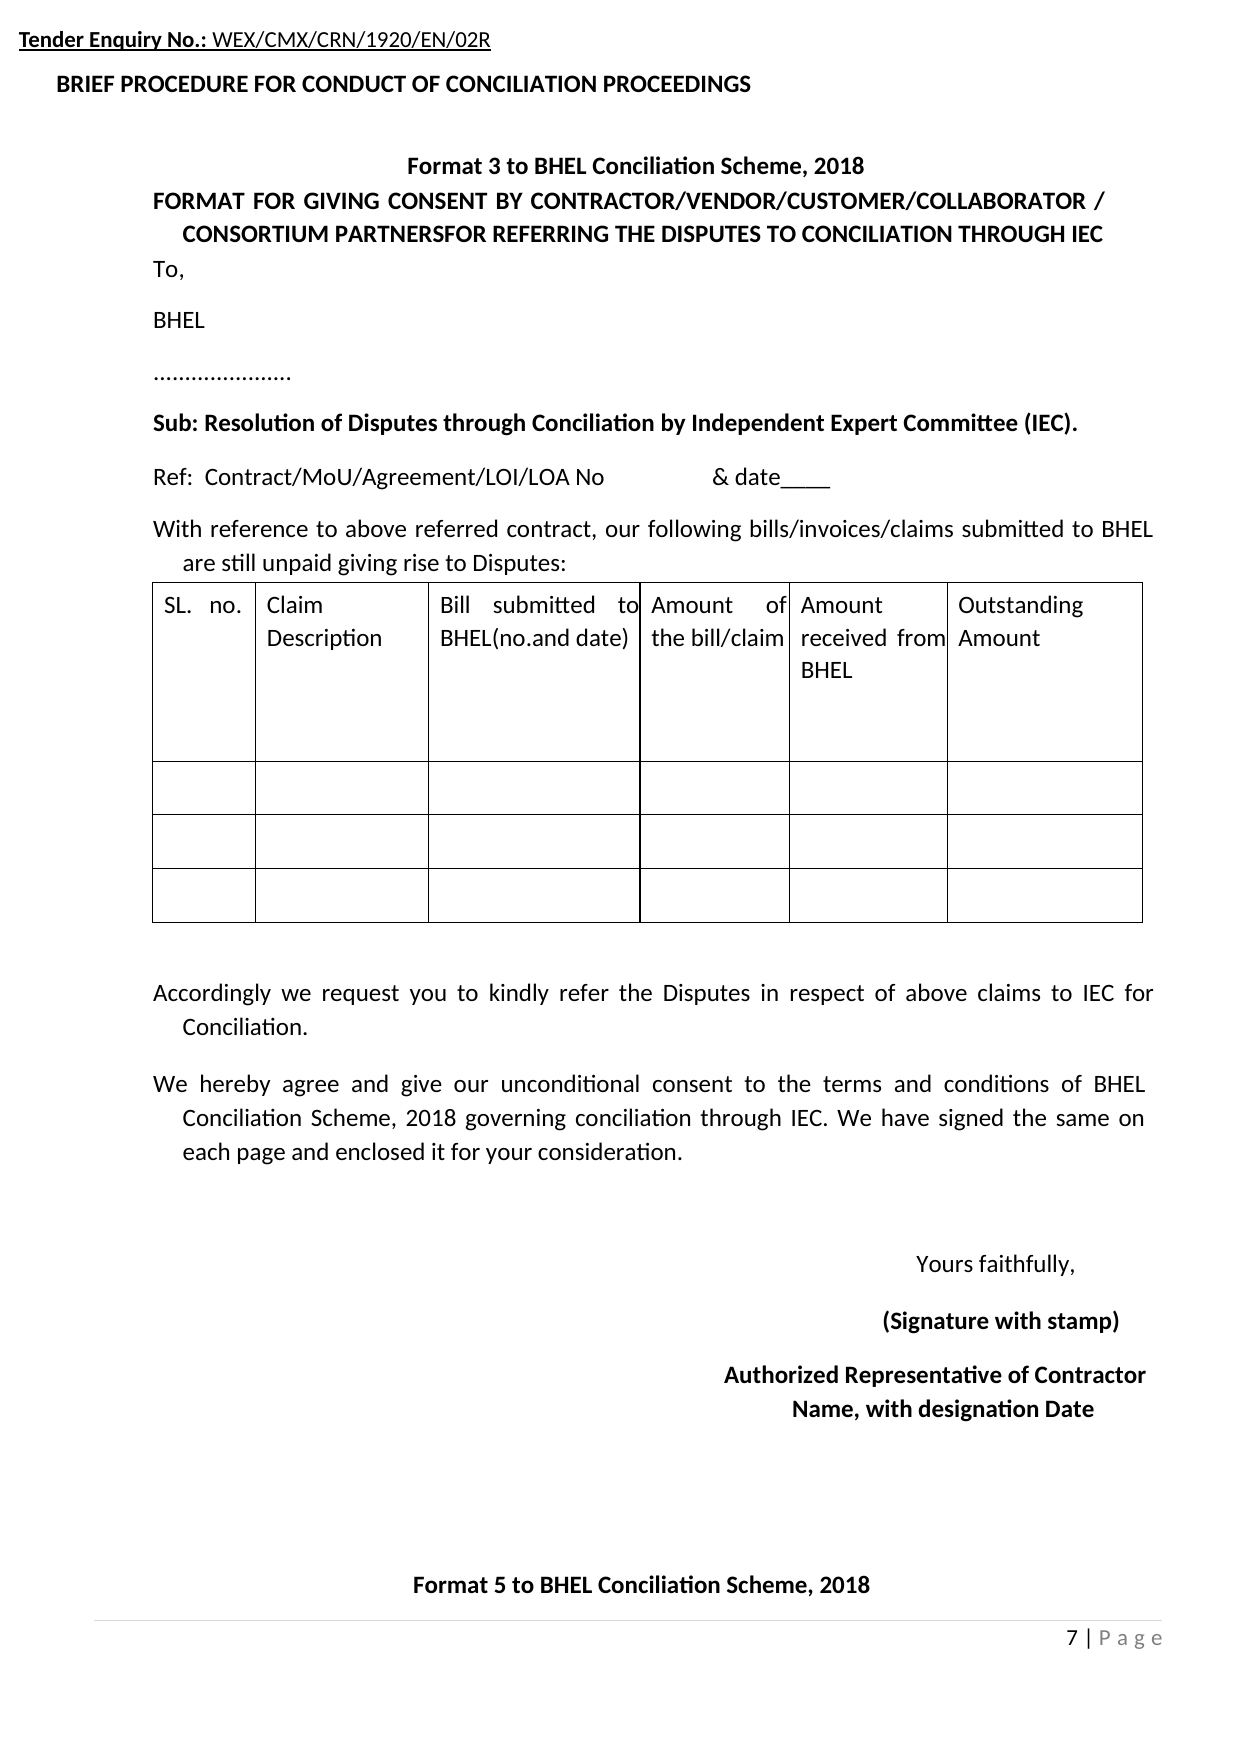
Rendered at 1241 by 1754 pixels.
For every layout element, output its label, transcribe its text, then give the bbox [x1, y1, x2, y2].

table_cell [948, 815, 1142, 868]
table_cell [790, 815, 947, 868]
table_cell [153, 869, 255, 922]
text Yours faithfully, [153, 1248, 1155, 1278]
table_cell [641, 815, 789, 868]
table_cell [153, 815, 255, 868]
table_cell [790, 762, 947, 814]
text ...................... [153, 356, 1155, 386]
text BHEL [153, 304, 1155, 335]
table_cell [948, 762, 1142, 814]
table_header Outstanding Amount [948, 583, 1142, 761]
text Sub: Resolution of Disputes through Conciliation by Independent Expert Committee (IEC). [153, 408, 1162, 438]
table_header Amount of the bill/claim [641, 583, 789, 761]
text FORMAT FOR GIVING CONSENT BY CONTRACTOR/VENDOR/CUSTOMER/COLLABORATOR / CONSORTIUM PARTNERSFOR REFERRING THE DISPUTES TO CONCILIATION THROUGH IEC [153, 185, 1106, 249]
text Format 3 to BHEL Conciliation Scheme, 2018 [153, 150, 1155, 181]
table_header Bill submitted to BHEL(no.and date) [429, 583, 639, 761]
table_cell [153, 762, 255, 814]
table_cell [641, 869, 789, 922]
text Accordingly we request you to kindly refer the Disputes in respect of above claims to IEC for Conciliation. [153, 977, 1155, 1042]
table_header Amount received from BHEL [790, 583, 947, 761]
table_cell [641, 762, 789, 814]
text Name, with designation Date [153, 1394, 1155, 1424]
table_header SL. no. [153, 583, 255, 761]
table_cell [256, 815, 428, 868]
table_cell [429, 762, 639, 814]
table_cell [256, 869, 428, 922]
text (Signature with stamp) [153, 1305, 1155, 1336]
table_cell [429, 869, 639, 922]
text Format 5 to BHEL Conciliation Scheme, 2018 [153, 1569, 1155, 1600]
text To, [153, 253, 1155, 283]
text Ref: Contract/MoU/Agreement/LOI/LOA No & date____ [153, 462, 1162, 492]
text Authorized Representative of Contractor [153, 1359, 1155, 1389]
table_header Claim Description [256, 583, 428, 761]
table_cell [790, 869, 947, 922]
table_cell [948, 869, 1142, 922]
text With reference to above referred contract, our following bills/invoices/claims submitted to BHEL are still unpaid giving rise to Disputes: [153, 513, 1155, 578]
table_cell [256, 762, 428, 814]
table_cell [429, 815, 639, 868]
text We hereby agree and give our unconditional consent to the terms and conditions of BHEL Conciliation Scheme, 2018 governing conciliation through IEC. We have signed the same on each page and enclosed it for your consideration. [153, 1068, 1147, 1167]
